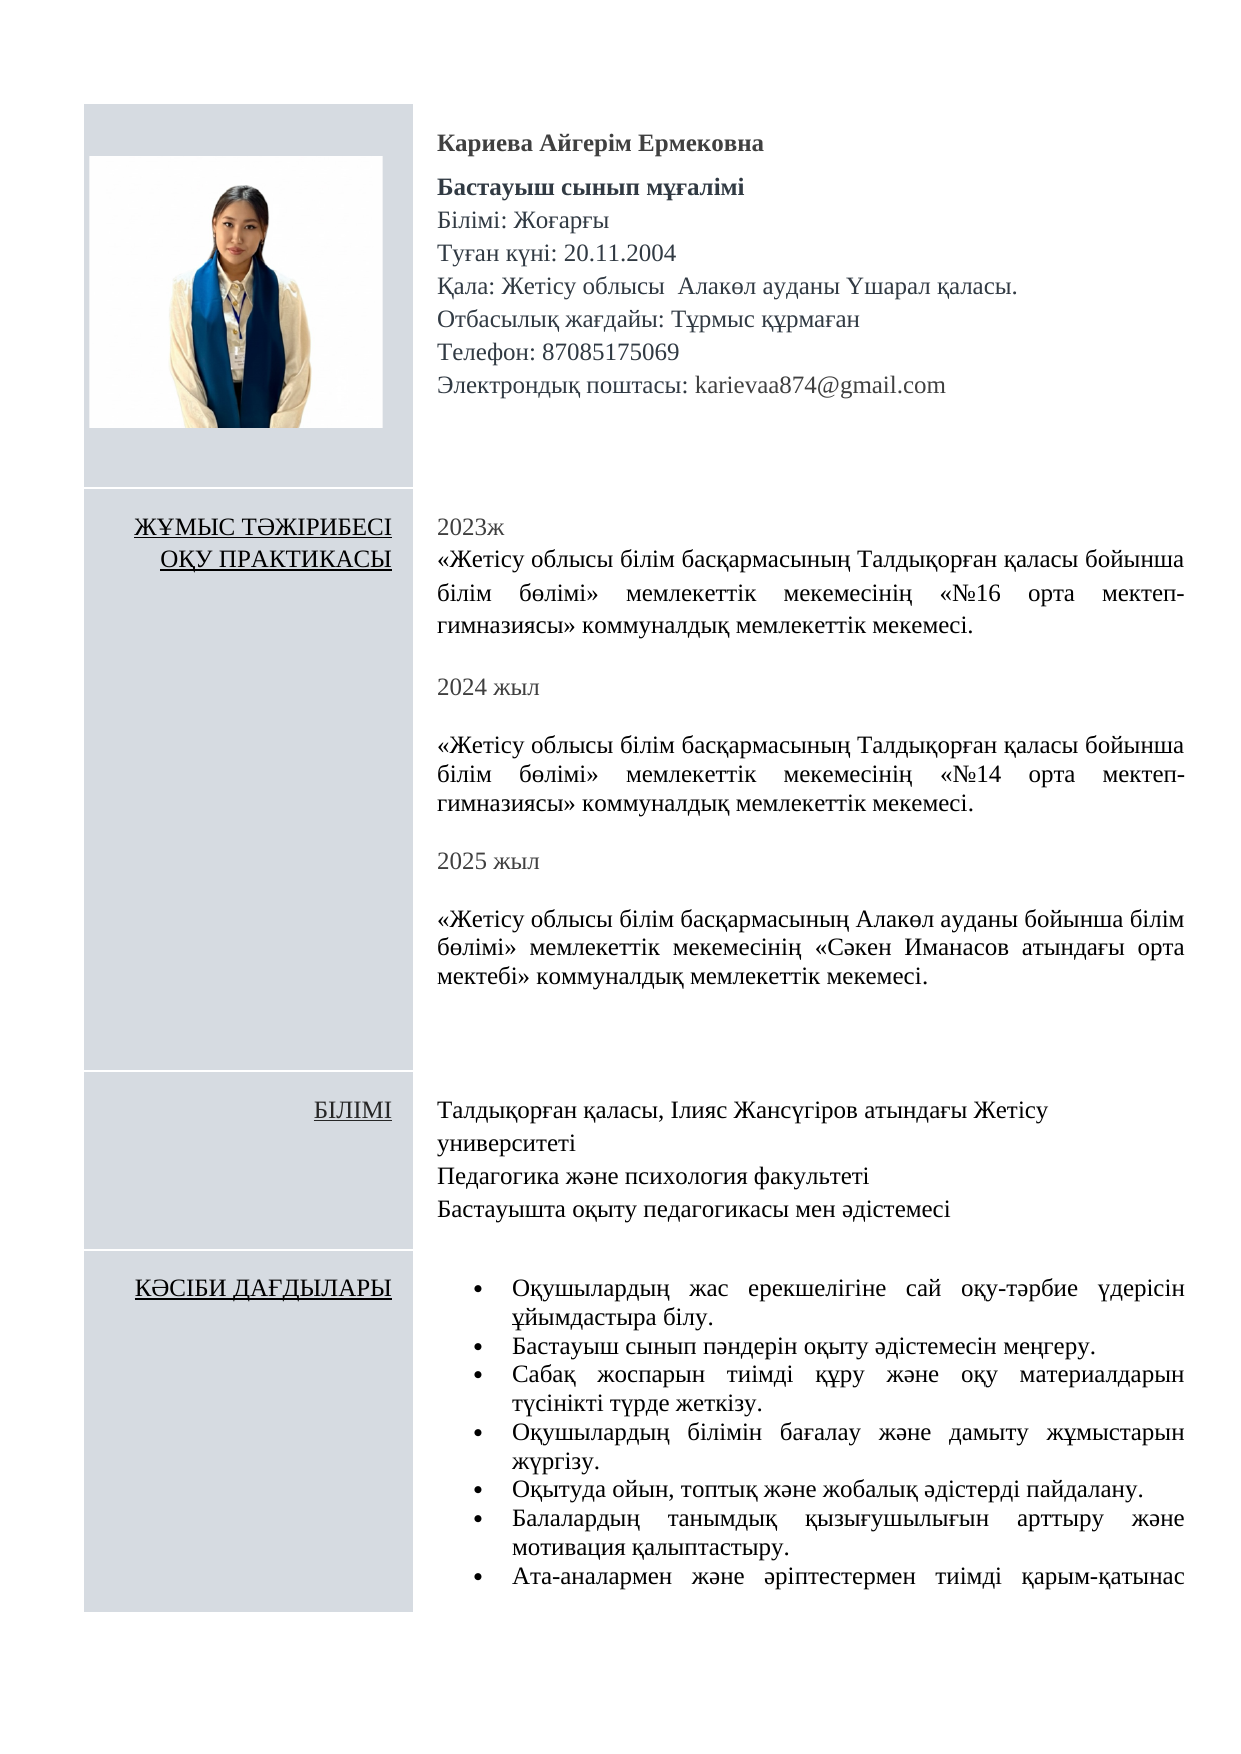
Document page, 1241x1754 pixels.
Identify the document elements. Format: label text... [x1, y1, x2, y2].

table_cell БІЛІМІ [84, 1072, 413, 1249]
table_cell Талдықорған қаласы, Ілияс Жансүгіров атындағы Жетісу университеті Педагогика және психология факультеті Бастауышта оқыту педагогикасы мен әдістемесі [415, 1072, 1206, 1249]
picture [89, 156, 383, 428]
table_cell ЖҰМЫС ТӘЖІРИБЕСІ ОҚУ ПРАКТИКАСЫ [84, 489, 413, 1070]
table_cell КӘСІБИ ДАҒДЫЛАРЫ [84, 1251, 413, 1612]
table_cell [415, 1251, 1206, 1612]
table_header [84, 104, 413, 487]
table_cell 2023ж «Жетісу облысы білім басқармасының Талдықорған қаласы бойынша білім бөлімі» мемлекеттік мекемесінің «№16 орта мектеп-гимназиясы» коммуналдық мемлекеттік мекемесі. 2024 жыл «Жетісу облысы білім басқармасының Талдықорған қаласы бойынша білім бөлімі» мемлекеттік мекемесінің «№14 орта мектеп-гимназиясы» коммуналдық мемлекеттік мекемесі. 2025 жыл «Жетісу облысы білім басқармасының Алакөл ауданы бойынша білім бөлімі» мемлекеттік мекемесінің «Сәкен Иманасов атындағы орта мектебі» коммуналдық мемлекеттік мекемесі. [415, 489, 1206, 1070]
table_header Кариева Айгерім Ермековна Бастауыш сынып мұғалімі Білімі: Жоғарғы Туған күні: 20.11.2004 Қала: Жетісу облысы Алакөл ауданы Үшарал қаласы. Отбасылық жағдайы: Тұрмыс құрмаған Телефон: 87085175069 Электрондық поштасы: karievaa874@gmail.com [415, 106, 1206, 487]
